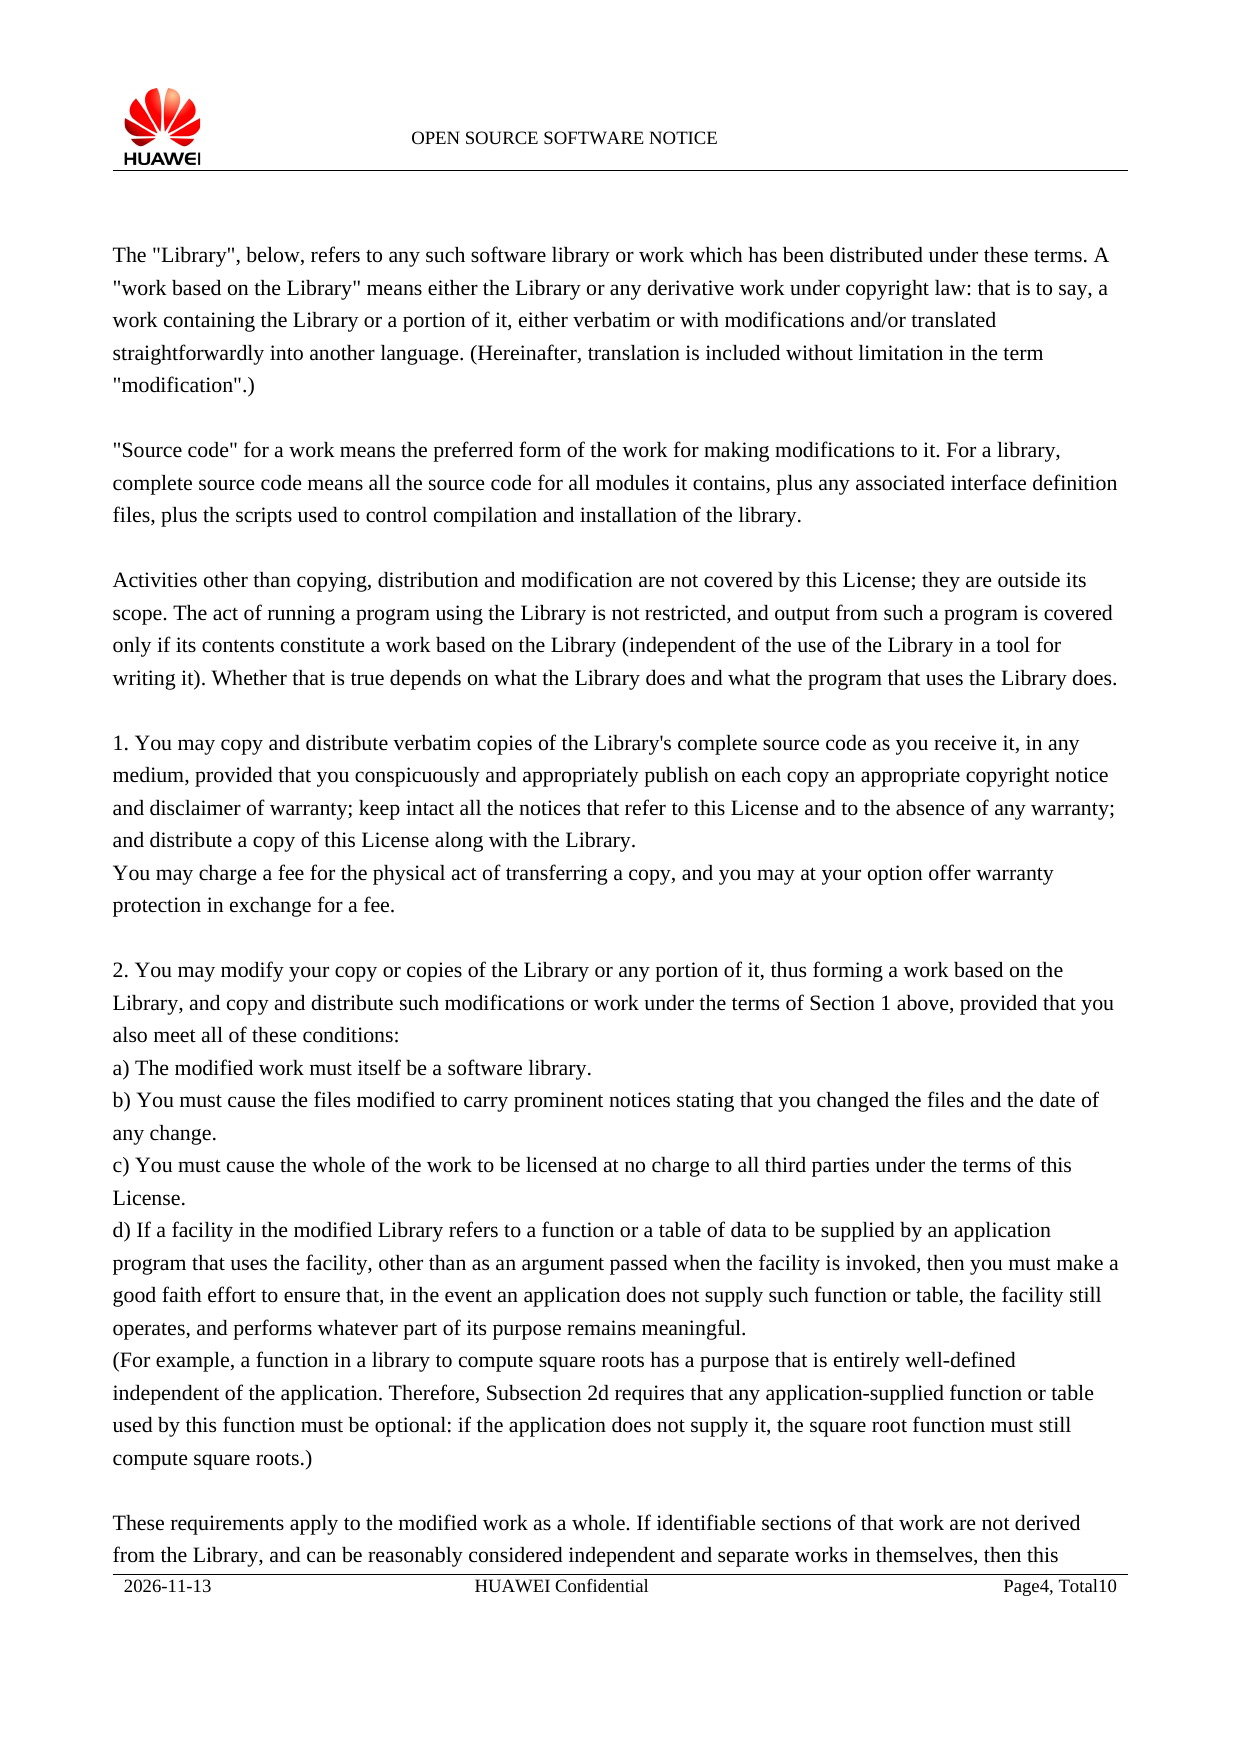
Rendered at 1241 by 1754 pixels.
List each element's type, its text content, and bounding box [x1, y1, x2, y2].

picture [124, 88, 201, 165]
